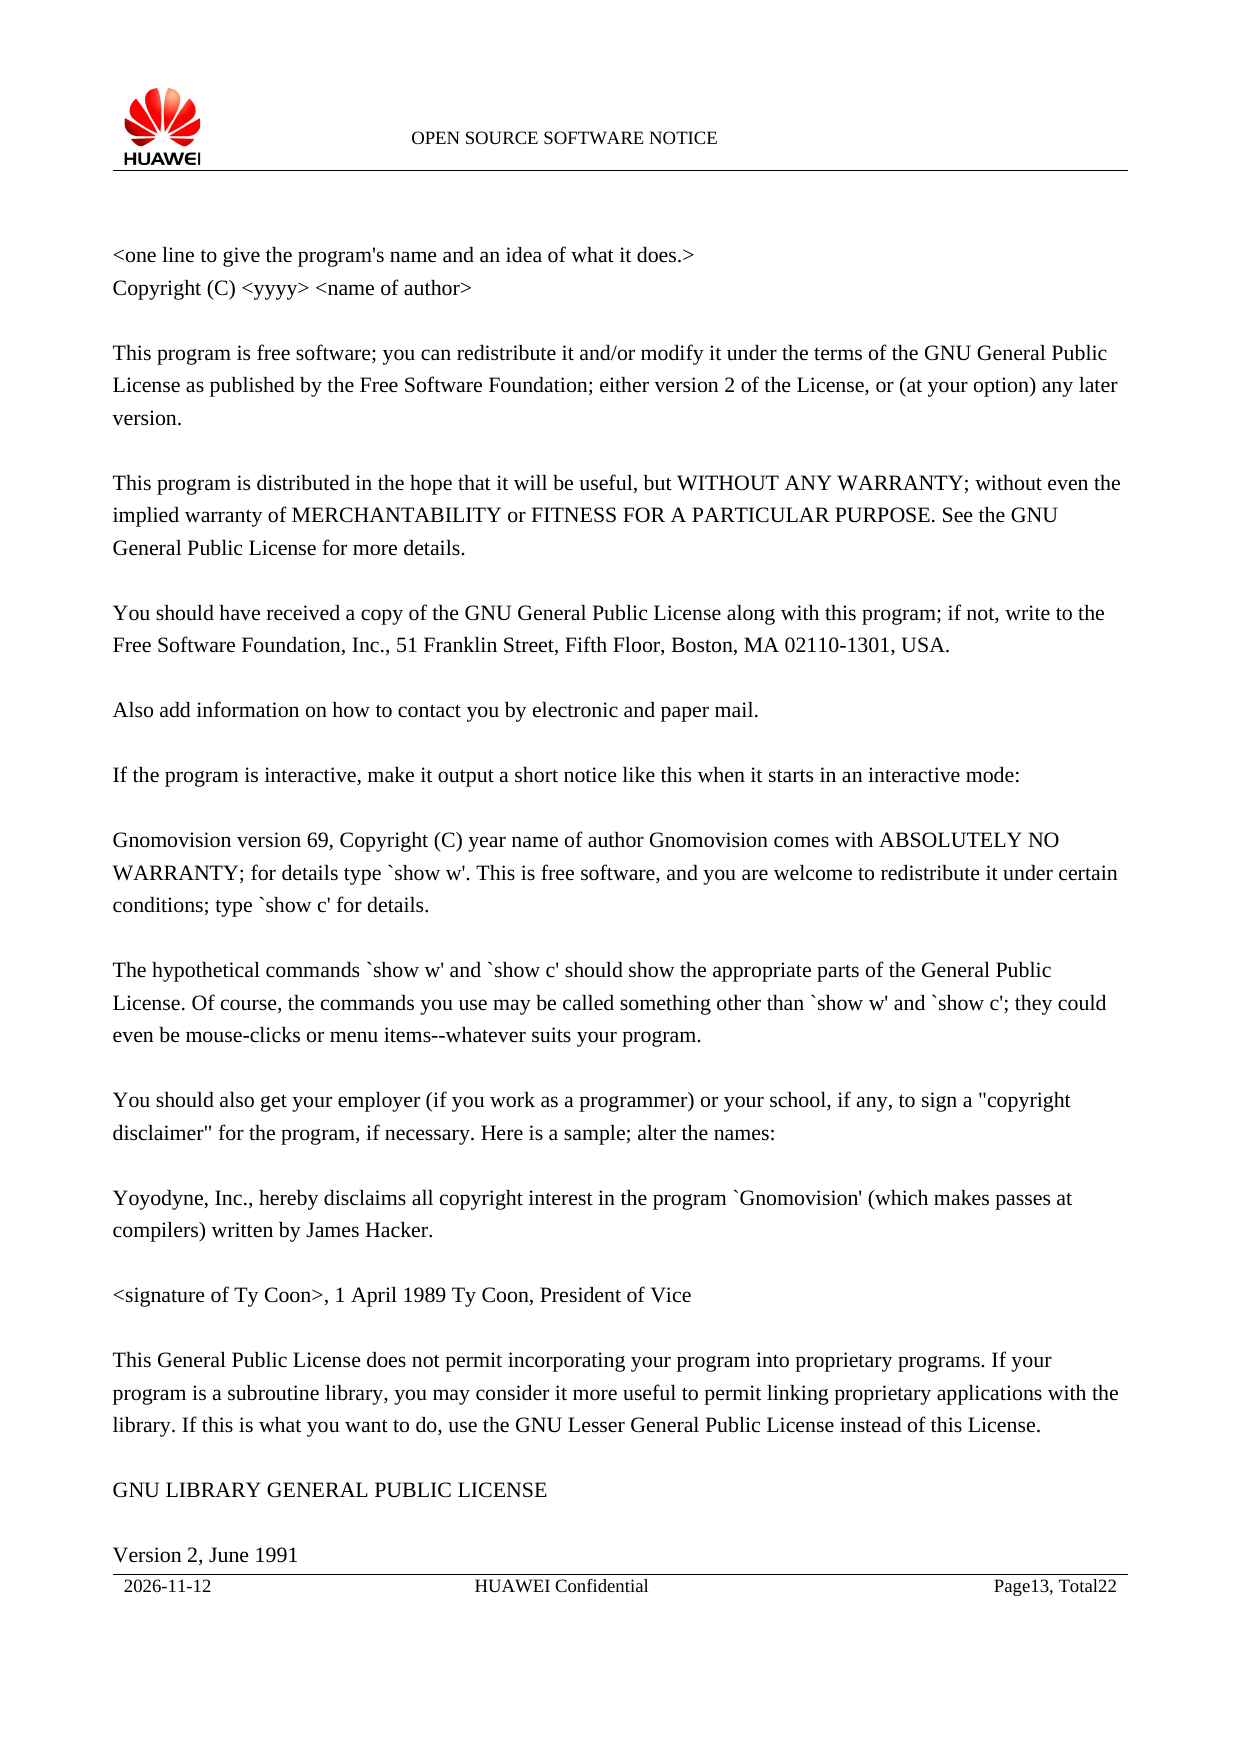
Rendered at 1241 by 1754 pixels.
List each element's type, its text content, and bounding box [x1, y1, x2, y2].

picture [124, 88, 201, 165]
